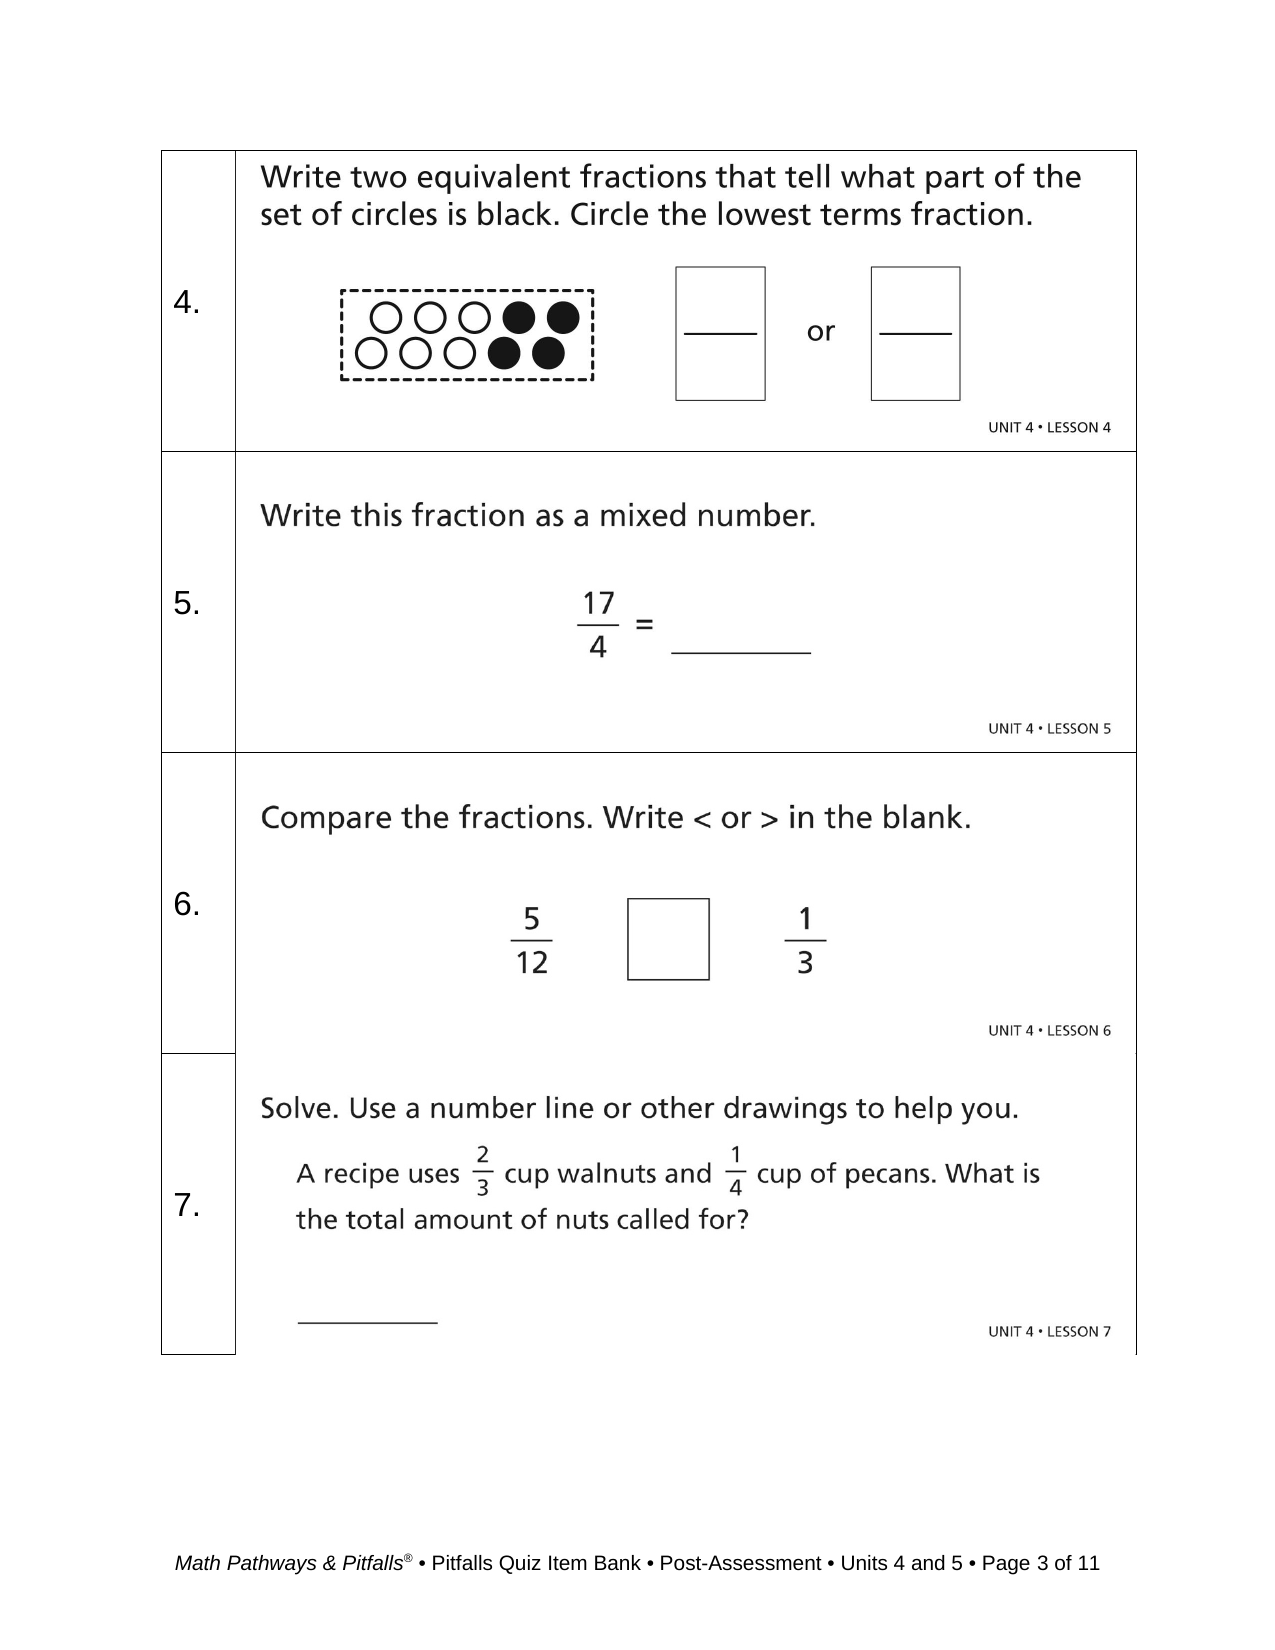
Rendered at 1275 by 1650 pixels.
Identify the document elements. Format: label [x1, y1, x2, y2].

table_cell [162, 1054, 235, 1354]
table_cell [162, 151, 235, 451]
picture [235, 753, 1136, 1355]
table_cell [162, 452, 235, 752]
picture [235, 452, 1136, 752]
table_cell [162, 753, 235, 1053]
picture [235, 151, 1136, 451]
